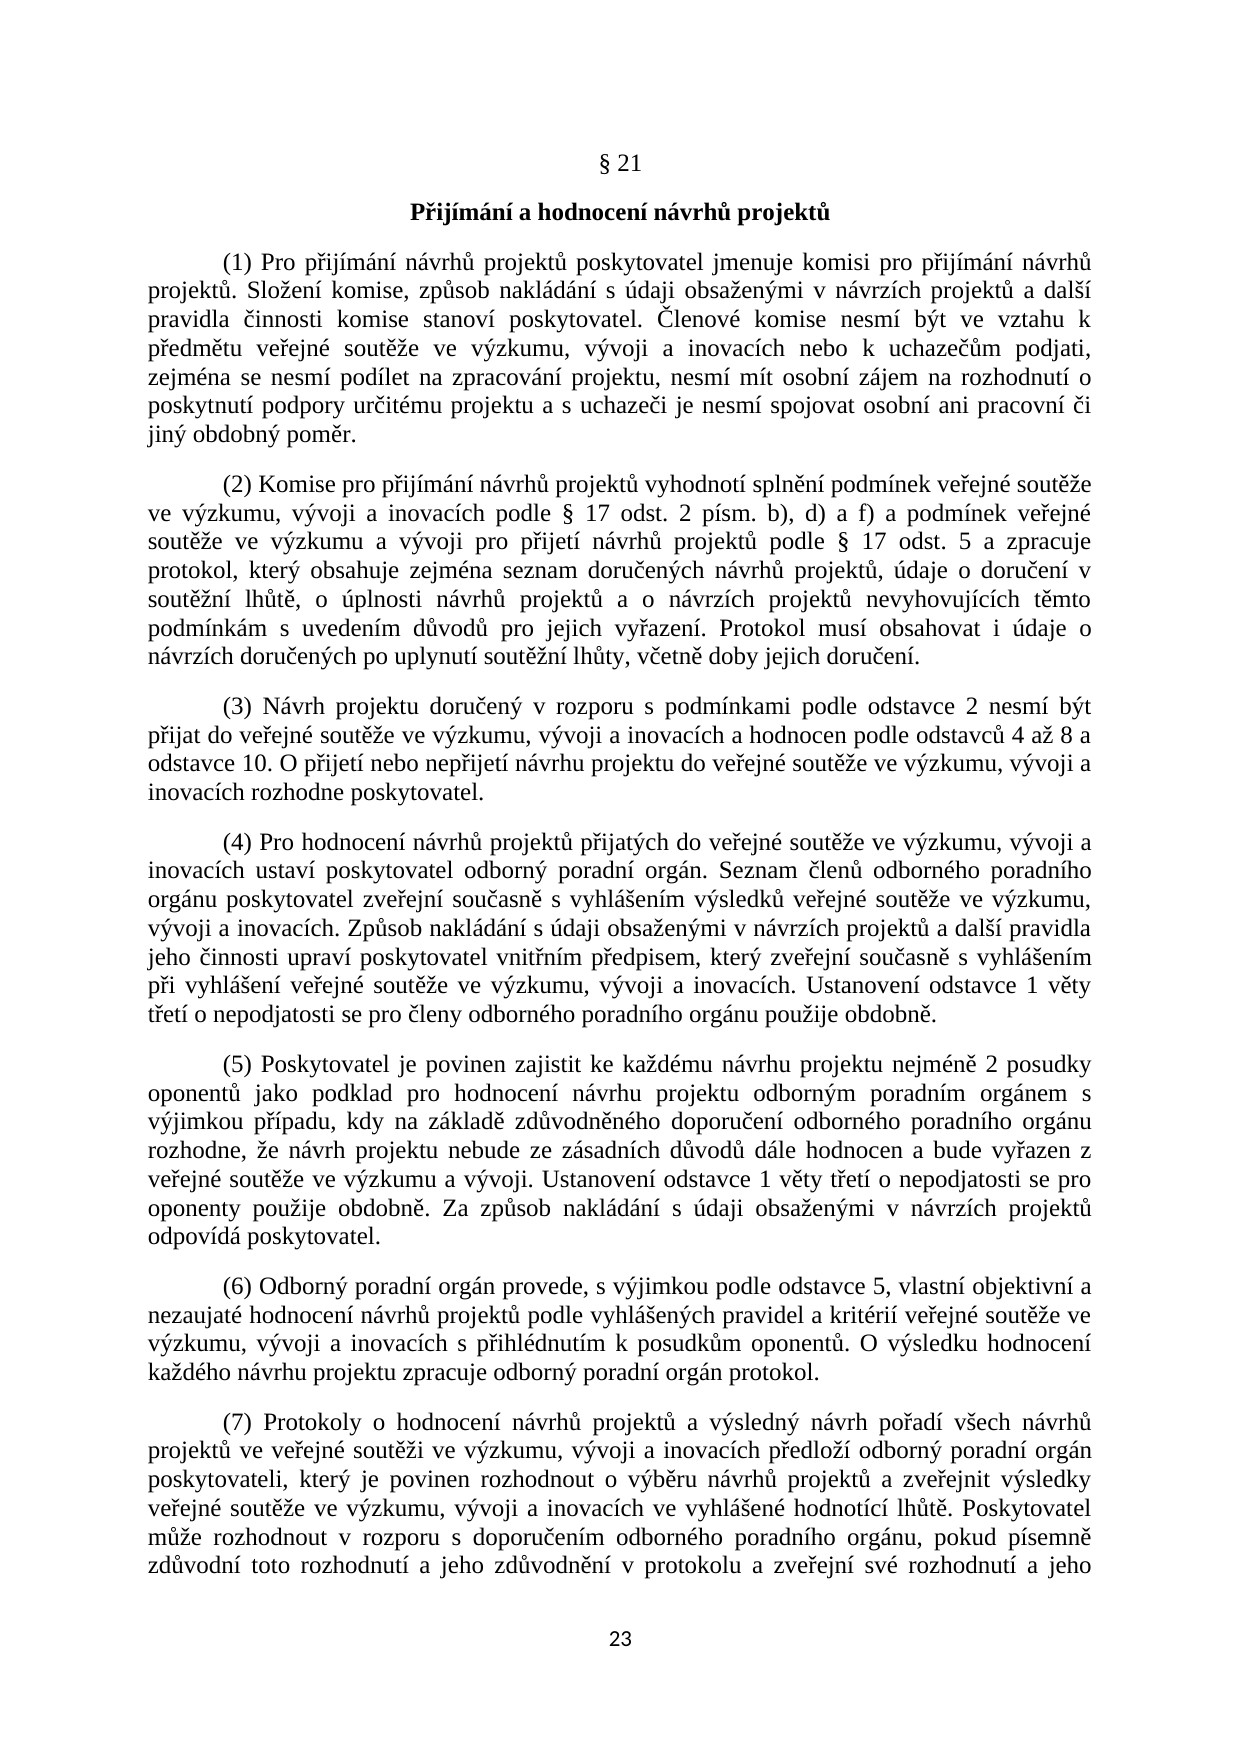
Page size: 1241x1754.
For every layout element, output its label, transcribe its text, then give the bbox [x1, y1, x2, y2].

text (6) Odborný poradní orgán provede, s výjimkou podle odstavce 5, vlastní objektivní a nezaujaté hodnocení návrhů projektů podle vyhlášených pravidel a kritérií veřejné soutěže ve výzkumu, vývoji a inovacích s přihlédnutím k posudkům oponentů. O výsledku hodnocení každého návrhu projektu zpracuje odborný poradní orgán protokol. [148, 1271, 1092, 1386]
text (3) Návrh projektu doručený v rozporu s podmínkami podle odstavce 2 nesmí být přijat do veřejné soutěže ve výzkumu, vývoji a inovacích a hodnocen podle odstavců 4 až 8 a odstavce 10. O přijetí nebo nepřijetí návrhu projektu do veřejné soutěže ve výzkumu, vývoji a inovacích rozhodne poskytovatel. [148, 691, 1092, 806]
text § 21 [148, 148, 1092, 176]
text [148, 1407, 1092, 1579]
text (4) Pro hodnocení návrhů projektů přijatých do veřejné soutěže ve výzkumu, vývoji a inovacích ustaví poskytovatel odborný poradní orgán. Seznam členů odborného poradního orgánu poskytovatel zveřejní současně s vyhlášením výsledků veřejné soutěže ve výzkumu, vývoji a inovacích. Způsob nakládání s údaji obsaženými v návrzích projektů a další pravidla jeho činnosti upraví poskytovatel vnitřním předpisem, který zveřejní současně s vyhlášením při vyhlášení veřejné soutěže ve výzkumu, vývoji a inovacích. Ustanovení odstavce 1 věty třetí o nepodjatosti se pro členy odborného poradního orgánu použije obdobně. [148, 827, 1092, 1028]
text Přijímání a hodnocení návrhů projektů [148, 197, 1092, 226]
text (1) Pro přijímání návrhů projektů poskytovatel jmenuje komisi pro přijímání návrhů projektů. Složení komise, způsob nakládání s údaji obsaženými v návrzích projektů a další pravidla činnosti komise stanoví poskytovatel. Členové komise nesmí být ve vztahu k předmětu veřejné soutěže ve výzkumu, vývoji a inovacích nebo k uchazečům podjati, zejména se nesmí podílet na zpracování projektu, nesmí mít osobní zájem na rozhodnutí o poskytnutí podpory určitému projektu a s uchazeči je nesmí spojovat osobní ani pracovní či jiný obdobný poměr. [148, 247, 1092, 448]
text (5) Poskytovatel je povinen zajistit ke každému návrhu projektu nejméně 2 posudky oponentů jako podklad pro hodnocení návrhu projektu odborným poradním orgánem s výjimkou případu, kdy na základě zdůvodněného doporučení odborného poradního orgánu rozhodne, že návrh projektu nebude ze zásadních důvodů dále hodnocen a bude vyřazen z veřejné soutěže ve výzkumu a vývoji. Ustanovení odstavce 1 věty třetí o nepodjatosti se pro oponenty použije obdobně. Za způsob nakládání s údaji obsaženými v návrzích projektů odpovídá poskytovatel. [148, 1049, 1092, 1250]
text (2) Komise pro přijímání návrhů projektů vyhodnotí splnění podmínek veřejné soutěže ve výzkumu, vývoji a inovacích podle § 17 odst. 2 písm. b), d) a f) a podmínek veřejné soutěže ve výzkumu a vývoji pro přijetí návrhů projektů podle § 17 odst. 5 a zpracuje protokol, který obsahuje zejména seznam doručených návrhů projektů, údaje o doručení v soutěžní lhůtě, o úplnosti návrhů projektů a o návrzích projektů nevyhovujících těmto podmínkám s uvedením důvodů pro jejich vyřazení. Protokol musí obsahovat i údaje o návrzích doručených po uplynutí soutěžní lhůty, včetně doby jejich doručení. [148, 469, 1092, 670]
